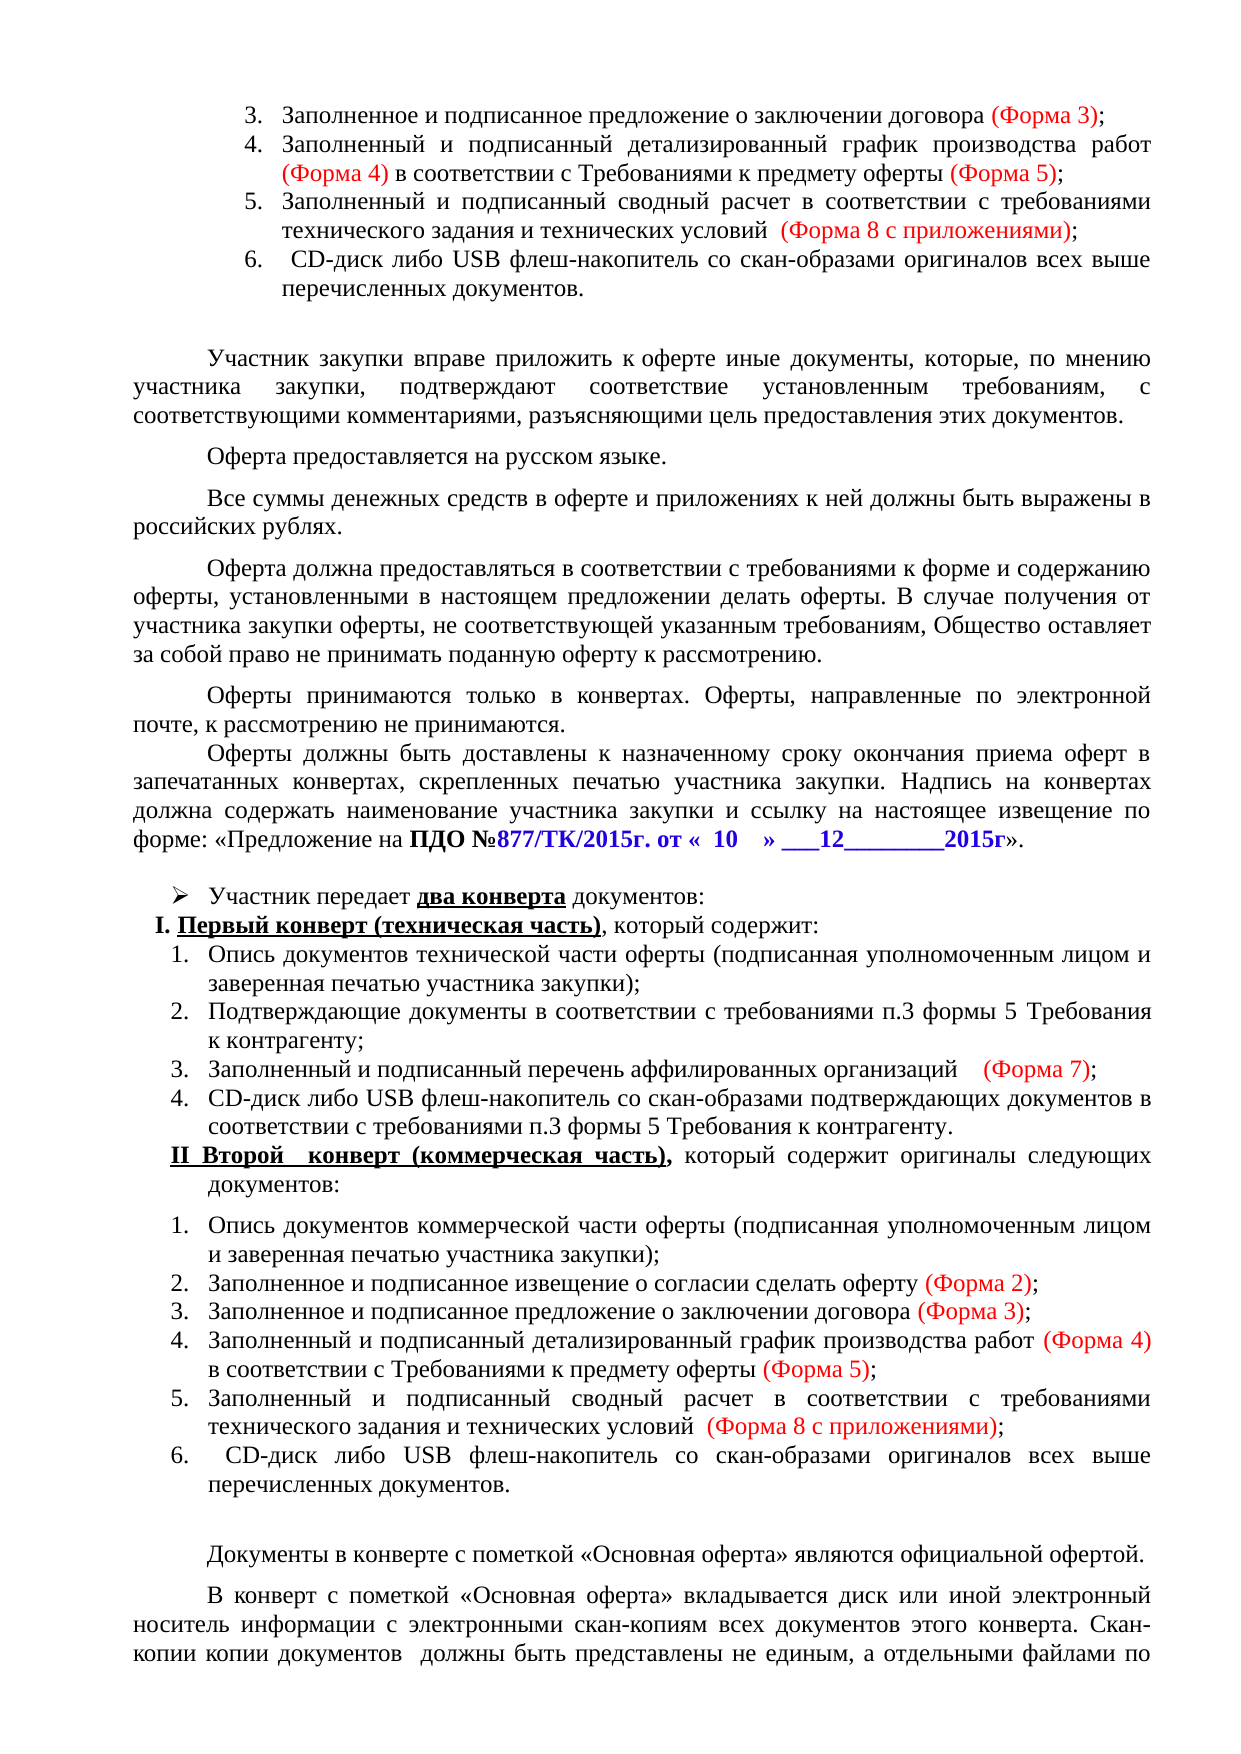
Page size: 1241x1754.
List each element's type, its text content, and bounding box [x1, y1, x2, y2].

list Опись документов технической части оферты (подписанная уполномоченным лицом и заверенная печатью участника закупки); [170, 939, 1152, 996]
list Заполненное и подписанное предложение о заключении договора (Форма 3); [244, 100, 1152, 129]
list Подтверждающие документы в соответствии с требованиями п.3 формы 5 Требования к контрагенту; [170, 996, 1152, 1054]
text Все суммы денежных средств в оферте и приложениях к ней должны быть выражены в российских рублях. [133, 483, 1152, 540]
text II Второй конверт (коммерческая часть), который содержит оригиналы следующих документов: [170, 1140, 1152, 1198]
list Заполненный и подписанный детализированный график производства работ (Форма 4) в соответствии с Требованиями к предмету оферты (Форма 5); [170, 1325, 1152, 1383]
list CD-диск либо USB флеш-накопитель со скан-образами оригиналов всех выше перечисленных документов. [244, 244, 1152, 301]
text Оферта должна предоставляться в соответствии с требованиями к форме и содержанию оферты, установленными в настоящем предложении делать оферты. В случае получения от участника закупки оферты, не соответствующей указанным требованиям, Общество оставляет за собой право не принимать поданную оферту к рассмотрению. [133, 553, 1152, 668]
text Оферты принимаются только в конвертах. Оферты, направленные по электронной почте, к рассмотрению не принимаются. [133, 680, 1152, 738]
text Оферта предоставляется на русском языке. [133, 441, 1152, 470]
list Заполненное и подписанное извещение о согласии сделать оферту (Форма 2); [170, 1268, 1152, 1296]
text Участник закупки вправе приложить к оферте иные документы, которые, по мнению участника закупки, подтверждают соответствие установленным требованиям, с соответствующими комментариями, разъясняющими цель предоставления этих документов. [133, 343, 1152, 429]
text Документы в конверте с пометкой «Основная оферта» являются официальной офертой. [133, 1539, 1152, 1568]
list CD-диск либо USB флеш-накопитель со скан-образами подтверждающих документов в соответствии с требованиями п.3 формы 5 Требования к контрагенту. [170, 1083, 1152, 1140]
list Заполненный и подписанный перечень аффилированных организаций (Форма 7); [170, 1054, 1152, 1083]
text Оферты должны быть доставлены к назначенному сроку окончания приема оферт в запечатанных конвертах, скрепленных печатью участника закупки. Надпись на конвертах должна содержать наименование участника закупки и ссылку на настоящее извещение по форме: «Предложение на ПДО №877/ТК/2015г. от « 10 » ___12________2015г». [133, 738, 1152, 853]
list Опись документов коммерческой части оферты (подписанная уполномоченным лицом и заверенная печатью участника закупки); [170, 1210, 1152, 1268]
list CD-диск либо USB флеш-накопитель со скан-образами оригиналов всех выше перечисленных документов. [170, 1440, 1152, 1498]
list Первый конверт (техническая часть), который содержит: [170, 910, 1152, 939]
list Заполненный и подписанный сводный расчет в соответствии с требованиями технического задания и технических условий (Форма 8 с приложениями); [244, 186, 1152, 244]
list Заполненный и подписанный детализированный график производства работ (Форма 4) в соответствии с Требованиями к предмету оферты (Форма 5); [244, 129, 1152, 186]
list Заполненное и подписанное предложение о заключении договора (Форма 3); [170, 1296, 1152, 1325]
list Заполненный и подписанный сводный расчет в соответствии с требованиями технического задания и технических условий (Форма 8 с приложениями); [170, 1383, 1152, 1440]
list Участник передает два конверта документов: [170, 881, 1152, 910]
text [133, 1580, 1152, 1666]
